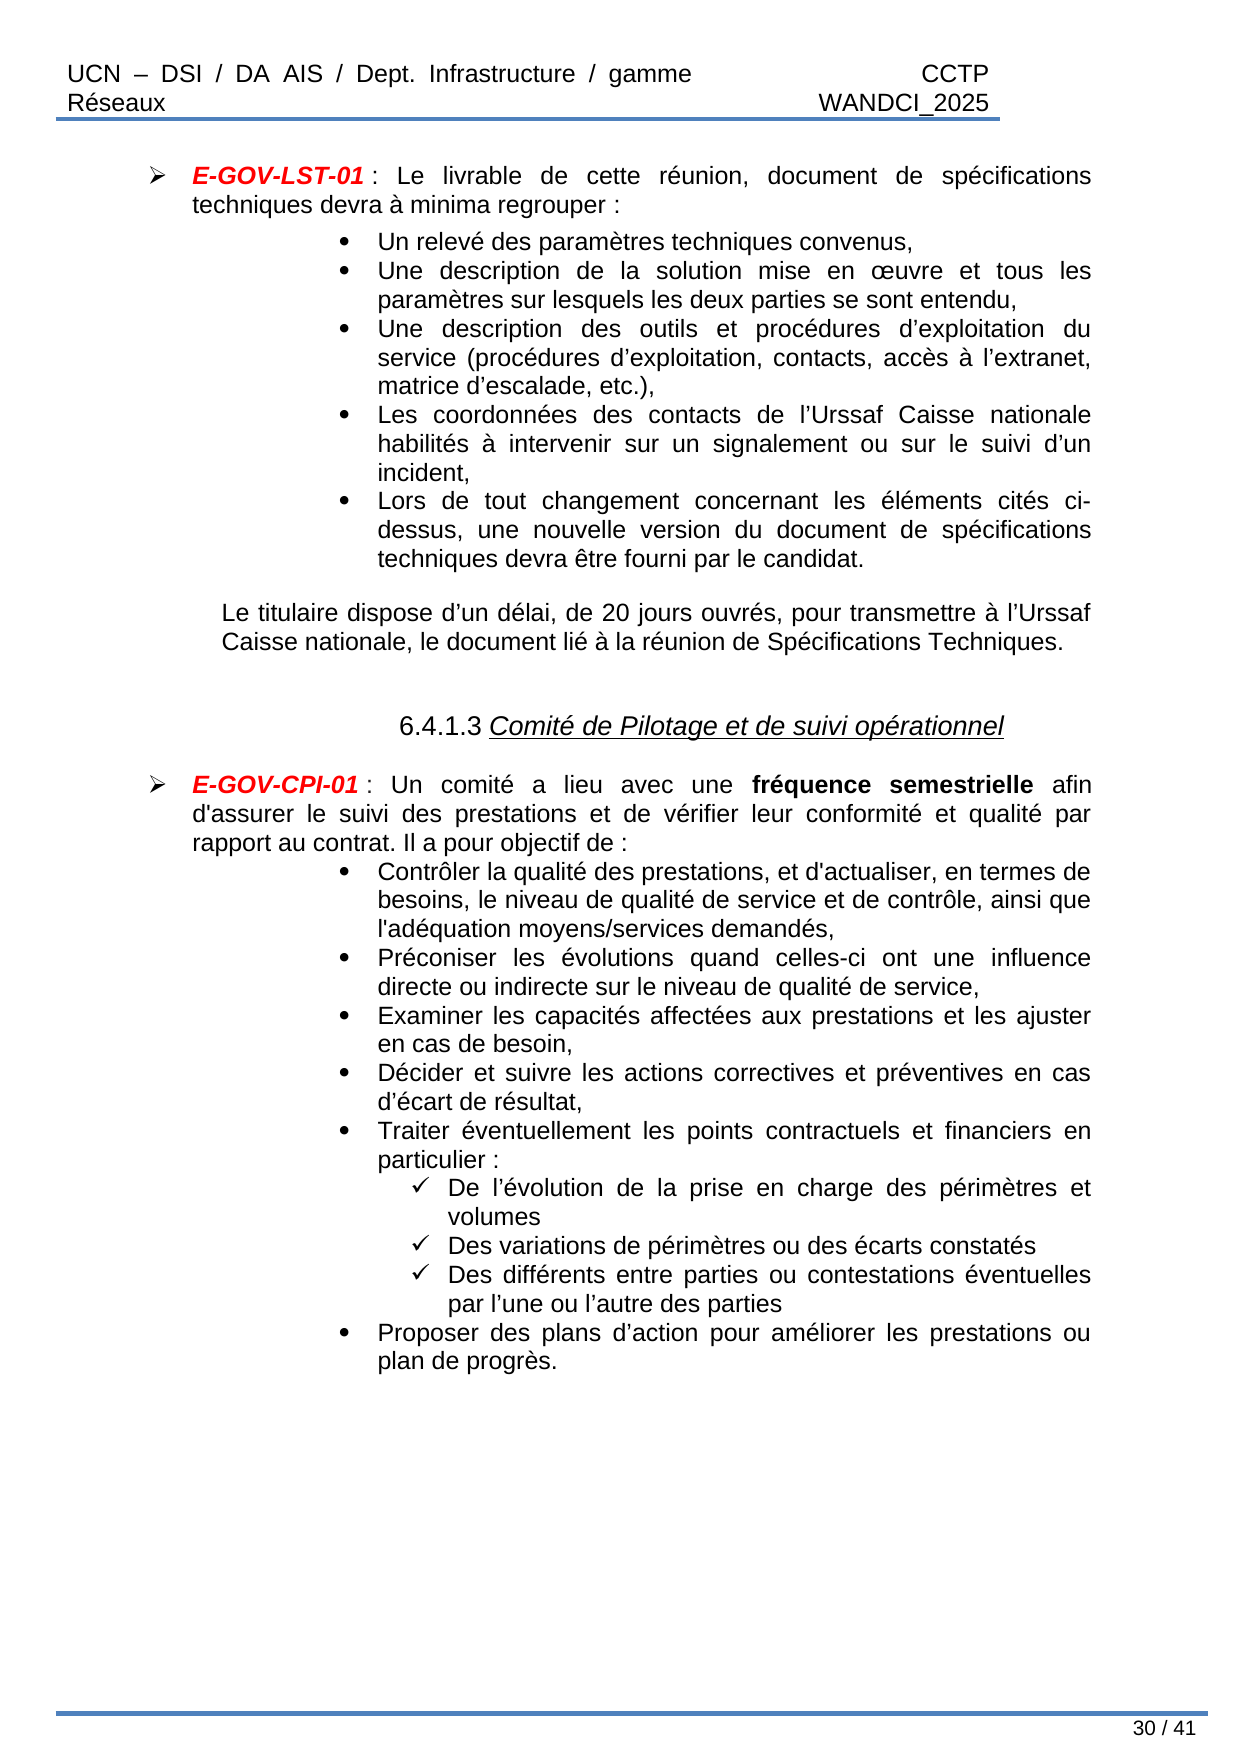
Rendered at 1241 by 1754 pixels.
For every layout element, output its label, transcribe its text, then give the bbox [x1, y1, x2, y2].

list Proposer des plans d’action pour améliorer les prestations ou plan de progrès. [340, 1317, 1092, 1375]
list Des variations de périmètres ou des écarts constatés [410, 1231, 1092, 1260]
text Le titulaire dispose d’un délai, de 20 jours ouvrés, pour transmettre à l’Urssaf Caisse nationale, le document lié à la réunion de Spécifications Techniques. [221, 598, 1092, 655]
text E-GOV-CPI-01 : Un comité a lieu avec une fréquence semestrielle afin d'assurer le suivi des prestations et de vérifier leur conformité et qualité par rapport au contrat. Il a pour objectif de : [148, 770, 1092, 857]
list Contrôler la qualité des prestations, et d'actualiser, en termes de besoins, le niveau de qualité de service et de contrôle, ainsi que l'adéquation moyens/services demandés, [340, 857, 1092, 943]
list Les coordonnées des contacts de l’Urssaf Caisse nationale habilités à intervenir sur un signalement ou sur le suivi d’un incident, [340, 400, 1092, 486]
list Examiner les capacités affectées aux prestations et les ajuster en cas de besoin, [340, 1001, 1092, 1058]
text E-GOV-LST-01 : Le livrable de cette réunion, document de spécifications techniques devra à minima regrouper : [148, 161, 1092, 219]
list Traiter éventuellement les points contractuels et financiers en particulier : [340, 1116, 1092, 1173]
list Décider et suivre les actions correctives et préventives en cas d’écart de résultat, [340, 1058, 1092, 1116]
list Un relevé des paramètres techniques convenus, [340, 227, 1092, 256]
list Une description de la solution mise en œuvre et tous les paramètres sur lesquels les deux parties se sont entendu, [340, 256, 1092, 314]
subtitle Comité de Pilotage et de suivi opérationnel [399, 710, 1092, 742]
list Des différents entre parties ou contestations éventuelles par l’une ou l’autre des parties [410, 1260, 1092, 1317]
list De l’évolution de la prise en charge des périmètres et volumes [410, 1173, 1092, 1231]
list Une description des outils et procédures d’exploitation du service (procédures d’exploitation, contacts, accès à l’extranet, matrice d’escalade, etc.), [340, 314, 1092, 400]
list Préconiser les évolutions quand celles-ci ont une influence directe ou indirecte sur le niveau de qualité de service, [340, 943, 1092, 1001]
list Lors de tout changement concernant les éléments cités ci-dessus, une nouvelle version du document de spécifications techniques devra être fourni par le candidat. [340, 486, 1092, 573]
